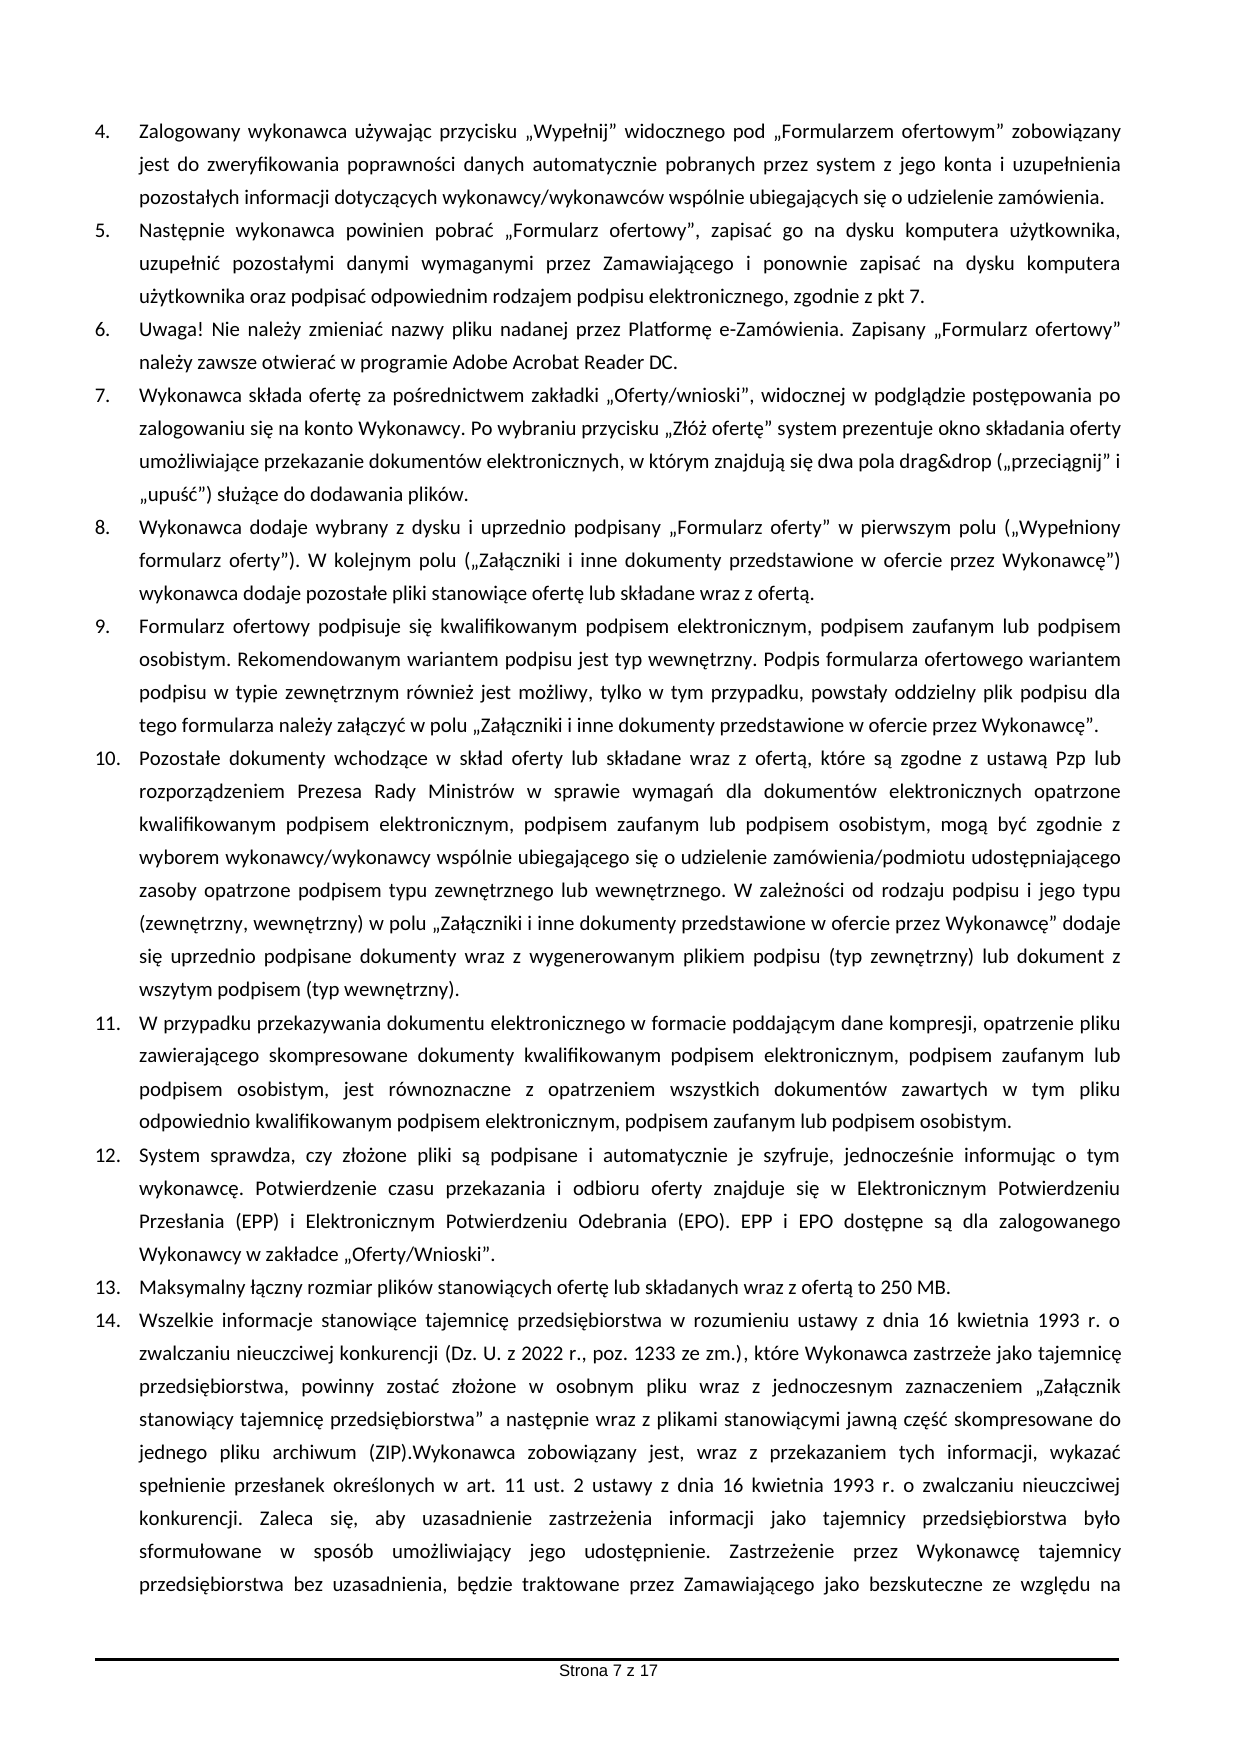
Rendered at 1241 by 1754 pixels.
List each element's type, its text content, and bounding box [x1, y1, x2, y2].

list System sprawdza, czy złożone pliki są podpisane i automatycznie je szyfruje, jednocześnie informując o tym wykonawcę. Potwierdzenie czasu przekazania i odbioru oferty znajduje się w Elektronicznym Potwierdzeniu Przesłania (EPP) i Elektronicznym Potwierdzeniu Odebrania (EPO). EPP i EPO dostępne są dla zalogowanego Wykonawcy w zakładce „Oferty/Wnioski”. [94, 1142, 1122, 1266]
list Następnie wykonawca powinien pobrać „Formularz ofertowy”, zapisać go na dysku komputera użytkownika, uzupełnić pozostałymi danymi wymaganymi przez Zamawiającego i ponownie zapisać na dysku komputera użytkownika oraz podpisać odpowiednim rodzajem podpisu elektronicznego, zgodnie z pkt 7. [94, 217, 1122, 309]
list Pozostałe dokumenty wchodzące w skład oferty lub składane wraz z ofertą, które są zgodne z ustawą Pzp lub rozporządzeniem Prezesa Rady Ministrów w sprawie wymagań dla dokumentów elektronicznych opatrzone kwalifikowanym podpisem elektronicznym, podpisem zaufanym lub podpisem osobistym, mogą być zgodnie z wyborem wykonawcy/wykonawcy wspólnie ubiegającego się o udzielenie zamówienia/podmiotu udostępniającego zasoby opatrzone podpisem typu zewnętrznego lub wewnętrznego. W zależności od rodzaju podpisu i jego typu (zewnętrzny, wewnętrzny) w polu „Załączniki i inne dokumenty przedstawione w ofercie przez Wykonawcę” dodaje się uprzednio podpisane dokumenty wraz z wygenerowanym plikiem podpisu (typ zewnętrzny) lub dokument z wszytym podpisem (typ wewnętrzny). [94, 746, 1122, 1002]
list Zalogowany wykonawca używając przycisku „Wypełnij” widocznego pod „Formularzem ofertowym” zobowiązany jest do zweryfikowania poprawności danych automatycznie pobranych przez system z jego konta i uzupełnienia pozostałych informacji dotyczących wykonawcy/wykonawców wspólnie ubiegających się o udzielenie zamówienia. [94, 118, 1122, 209]
list Wykonawca składa ofertę za pośrednictwem zakładki „Oferty/wnioski”, widocznej w podglądzie postępowania po zalogowaniu się na konto Wykonawcy. Po wybraniu przycisku „Złóż ofertę” system prezentuje okno składania oferty umożliwiające przekazanie dokumentów elektronicznych, w którym znajdują się dwa pola drag&drop („przeciągnij” i „upuść”) służące do dodawania plików. [94, 382, 1122, 507]
list Uwaga! Nie należy zmieniać nazwy pliku nadanej przez Platformę e-Zamówienia. Zapisany „Formularz ofertowy” należy zawsze otwierać w programie Adobe Acrobat Reader DC. [94, 316, 1122, 375]
list Formularz ofertowy podpisuje się kwalifikowanym podpisem elektronicznym, podpisem zaufanym lub podpisem osobistym. Rekomendowanym wariantem podpisu jest typ wewnętrzny. Podpis formularza ofertowego wariantem podpisu w typie zewnętrznym również jest możliwy, tylko w tym przypadku, powstały oddzielny plik podpisu dla tego formularza należy załączyć w polu „Załączniki i inne dokumenty przedstawione w ofercie przez Wykonawcę”. [94, 613, 1122, 738]
list Wykonawca dodaje wybrany z dysku i uprzednio podpisany „Formularz oferty” w pierwszym polu („Wypełniony formularz oferty”). W kolejnym polu („Załączniki i inne dokumenty przedstawione w ofercie przez Wykonawcę”) wykonawca dodaje pozostałe pliki stanowiące ofertę lub składane wraz z ofertą. [94, 514, 1122, 606]
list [94, 1307, 1122, 1596]
list W przypadku przekazywania dokumentu elektronicznego w formacie poddającym dane kompresji, opatrzenie pliku zawierającego skompresowane dokumenty kwalifikowanym podpisem elektronicznym, podpisem zaufanym lub podpisem osobistym, jest równoznaczne z opatrzeniem wszystkich dokumentów zawartych w tym pliku odpowiednio kwalifikowanym podpisem elektronicznym, podpisem zaufanym lub podpisem osobistym. [94, 1010, 1122, 1134]
list Maksymalny łączny rozmiar plików stanowiących ofertę lub składanych wraz z ofertą to 250 MB. [94, 1274, 1122, 1299]
